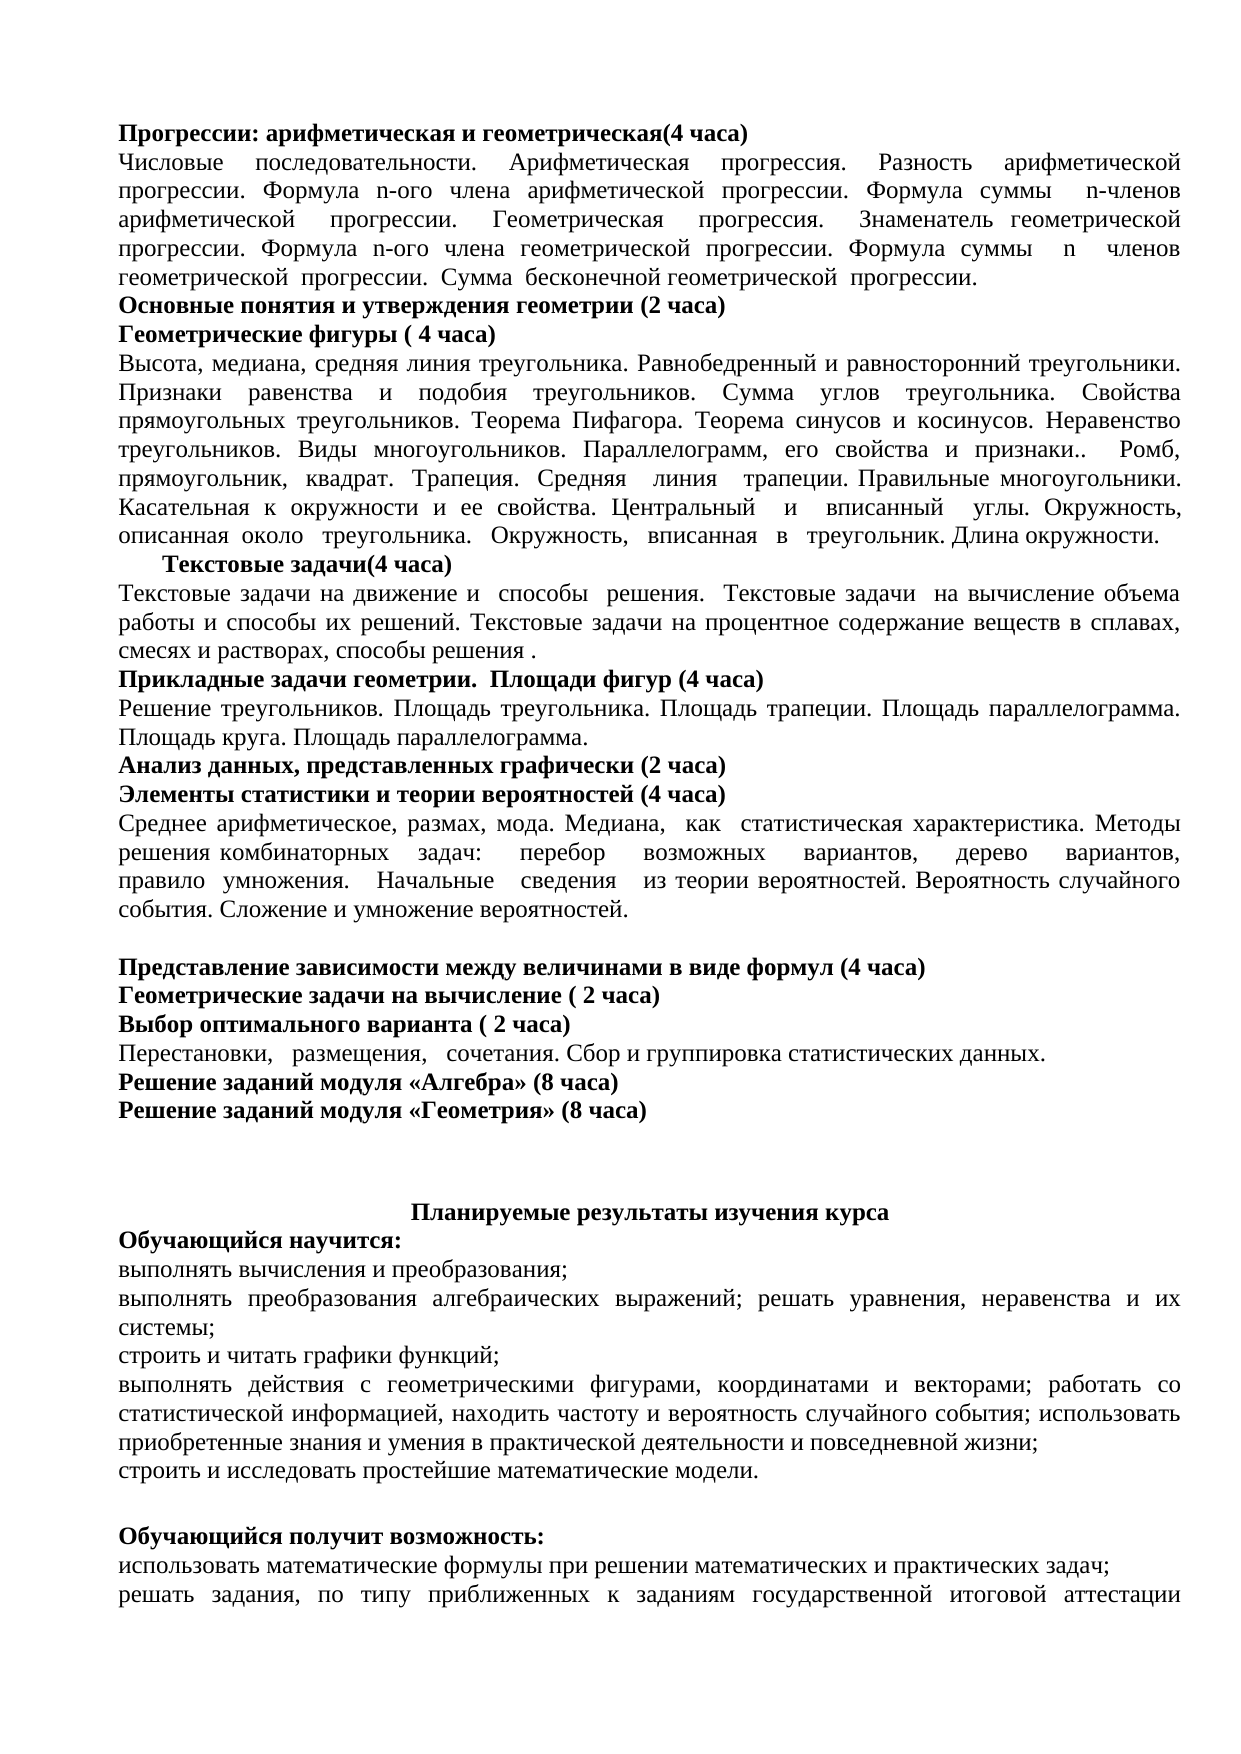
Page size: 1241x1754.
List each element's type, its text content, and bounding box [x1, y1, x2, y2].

text Прикладные задачи геометрии. Площади фигур (4 часа) [118, 664, 1182, 693]
text Текстовые задачи на движение и способы решения. Текстовые задачи на вычисление объема работы и способы их решений. Текстовые задачи на процентное содержание веществ в сплавах, смесях и растворах, способы решения . [118, 578, 1182, 664]
text использовать математические формулы при решении математических и практических задач; [118, 1550, 1182, 1579]
text строить и исследовать простейшие математические модели. [118, 1456, 1181, 1484]
text Обучающийся получит возможность: [118, 1521, 1181, 1550]
text Среднее арифметическое, размах, мода. Медиана, как статистическая характеристика. Методы решения комбинаторных задач: перебор возможных вариантов, дерево вариантов, правило умножения. Начальные сведения из теории вероятностей. Вероятность случайного события. Сложение и умножение вероятностей. [118, 808, 1182, 923]
text строить и читать графики функций; [118, 1341, 1182, 1369]
text Планируемые результаты изучения курса [118, 1197, 1182, 1226]
text Элементы статистики и теории вероятностей (4 часа) [118, 779, 1182, 808]
text Числовые последовательности. Арифметическая прогрессия. Разность арифметической прогрессии. Формула n-ого члена арифметической прогрессии. Формула суммы n-членов арифметической прогрессии. Геометрическая прогрессия. Знаменатель геометрической прогрессии. Формула n-ого члена геометрической прогрессии. Формула суммы n членов геометрической прогрессии. Сумма бесконечной геометрической прогрессии. [118, 147, 1182, 291]
text Решение заданий модуля «Алгебра» (8 часа) [118, 1067, 1182, 1096]
text Выбор оптимального варианта ( 2 часа) [118, 1009, 1182, 1038]
text выполнять вычисления и преобразования; [118, 1254, 1182, 1283]
text Основные понятия и утверждения геометрии (2 часа) [118, 291, 1182, 319]
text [118, 1579, 1182, 1608]
text Представление зависимости между величинами в виде формул (4 часа) [118, 952, 1182, 981]
text Решение заданий модуля «Геометрия» (8 часа) [118, 1096, 1182, 1124]
text Геометрические задачи на вычисление ( 2 часа) [118, 981, 1182, 1009]
text Высота, медиана, средняя линия треугольника. Равнобедренный и равносторонний треугольники. Признаки равенства и подобия треугольников. Сумма углов треугольника. Свойства прямоугольных треугольников. Теорема Пифагора. Теорема синусов и косинусов. Неравенство треугольников. Виды многоугольников. Параллелограмм, его свойства и признаки.. Ромб, прямоугольник, квадрат. Трапеция. Средняя линия трапеции. Правильные многоугольники. Касательная к окружности и ее свойства. Центральный и вписанный углы. Окружность, описанная около треугольника. Окружность, вписанная в треугольник. Длина окружности. [118, 348, 1182, 549]
text Прогрессии: арифметическая и геометрическая(4 часа) [118, 118, 1182, 147]
text выполнять действия с геометрическими фигурами, координатами и векторами; работать со статистической информацией, находить частоту и вероятность случайного события; использовать приобретенные знания и умения в практической деятельности и повседневной жизни; [118, 1369, 1182, 1456]
text Геометрические фигуры ( 4 часа) [118, 319, 1182, 348]
text Текстовые задачи(4 часа) [118, 549, 1182, 578]
text выполнять преобразования алгебраических выражений; решать уравнения, неравенства и их системы; [118, 1283, 1182, 1341]
text Решение треугольников. Площадь треугольника. Площадь трапеции. Площадь параллелограмма. Площадь круга. Площадь параллелограмма. [118, 693, 1182, 751]
text Обучающийся научится: [118, 1226, 1182, 1254]
text Перестановки, размещения, сочетания. Сбор и группировка статистических данных. [118, 1038, 1182, 1067]
text Анализ данных, представленных графически (2 часа) [118, 751, 1182, 779]
